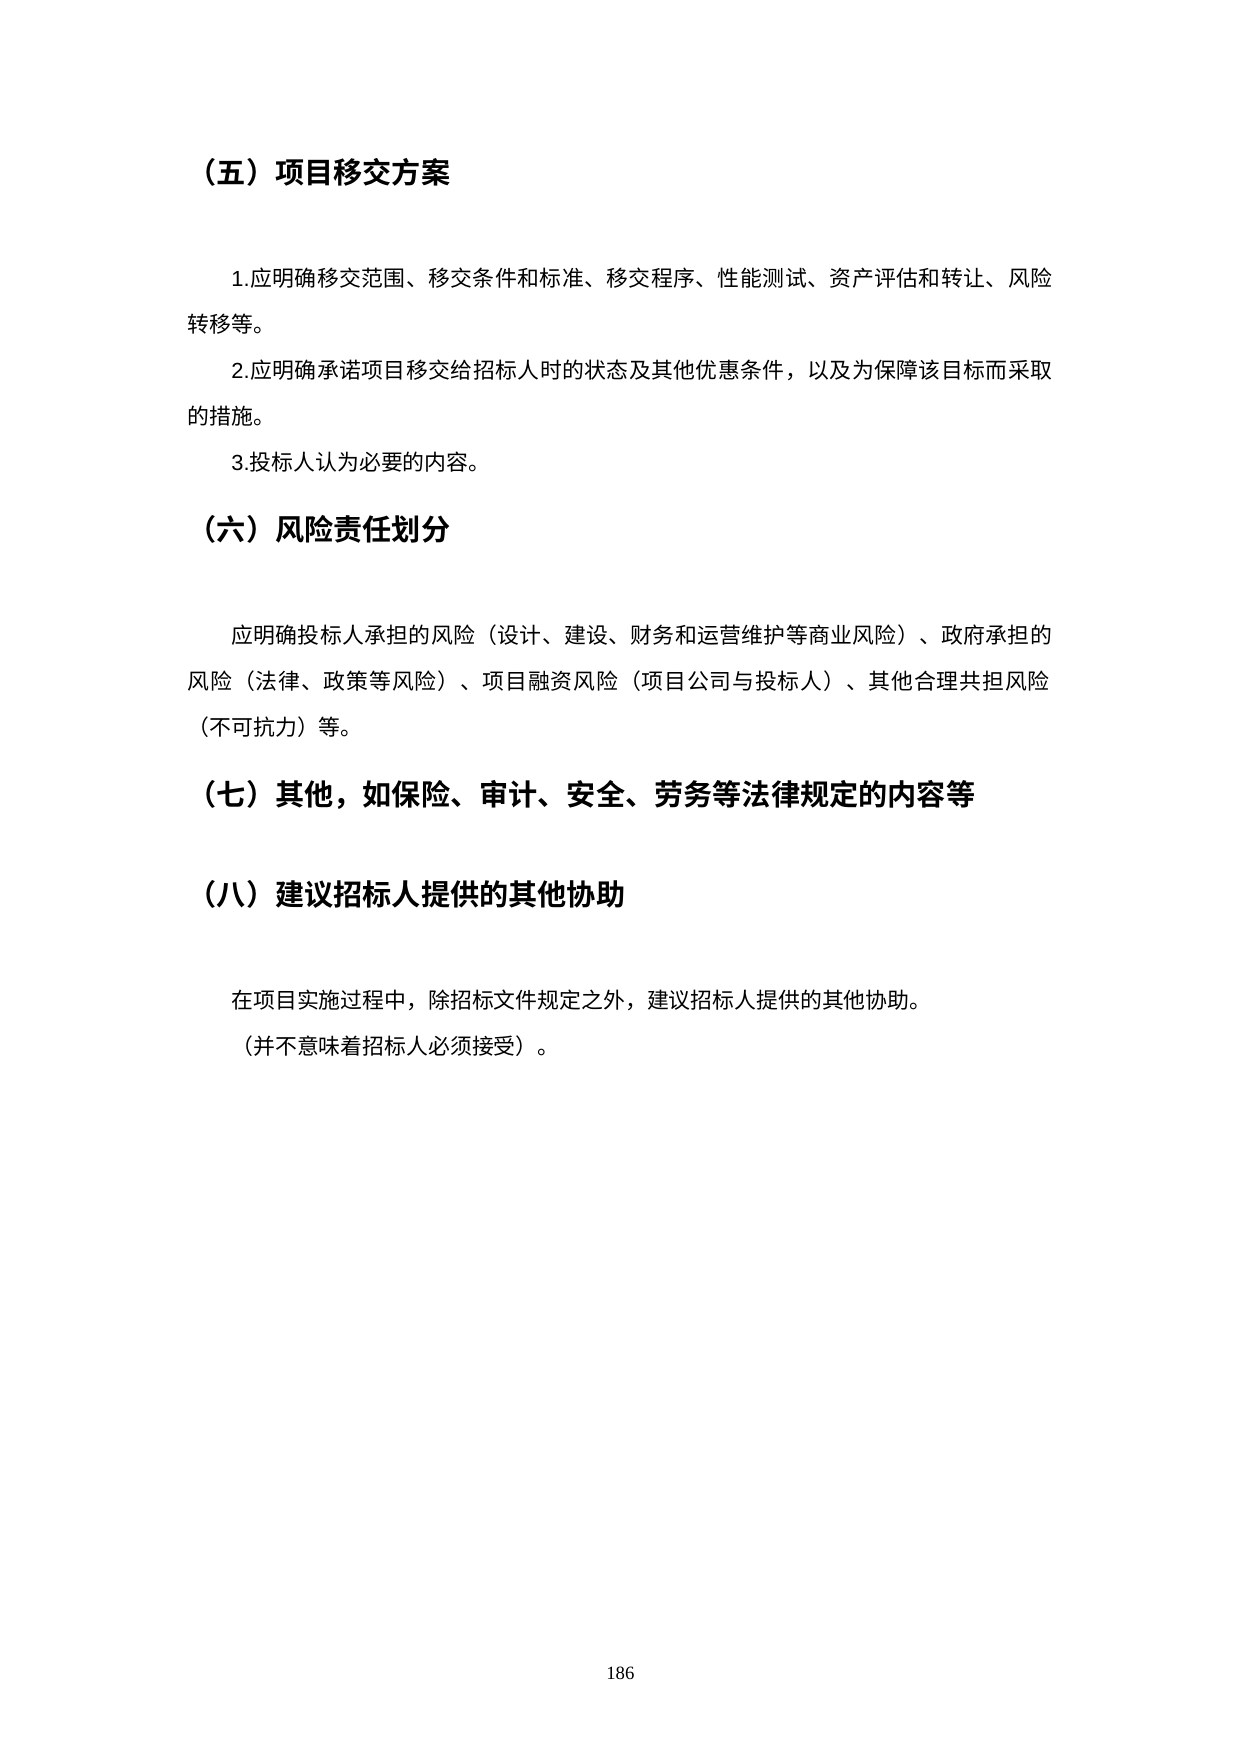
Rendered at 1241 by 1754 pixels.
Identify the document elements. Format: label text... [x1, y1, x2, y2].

text 3.投标人认为必要的内容。 [187, 433, 1053, 479]
text 2.应明确承诺项目移交给招标人时的状态及其他优惠条件，以及为保障该目标而采取的措施。 [187, 342, 1053, 433]
subtitle （七）其他，如保险、审计、安全、劳务等法律规定的内容等 [187, 771, 1053, 813]
subtitle （五）项目移交方案 [187, 150, 1053, 192]
text 应明确投标人承担的风险（设计、建设、财务和运营维护等商业风险）、政府承担的风险（法律、政策等风险）、项目融资风险（项目公司与投标人）、其他合理共担风险（不可抗力）等。 [187, 607, 1053, 744]
subtitle （八）建议招标人提供的其他协助 [187, 871, 1053, 914]
text 在项目实施过程中，除招标文件规定之外，建议招标人提供的其他协助。 [187, 972, 1053, 1017]
text 1.应明确移交范围、移交条件和标准、移交程序、性能测试、资产评估和转让、风险转移等。 [187, 250, 1053, 342]
subtitle （六）风险责任划分 [187, 506, 1053, 549]
text （并不意味着招标人必须接受）。 [187, 1017, 1053, 1063]
